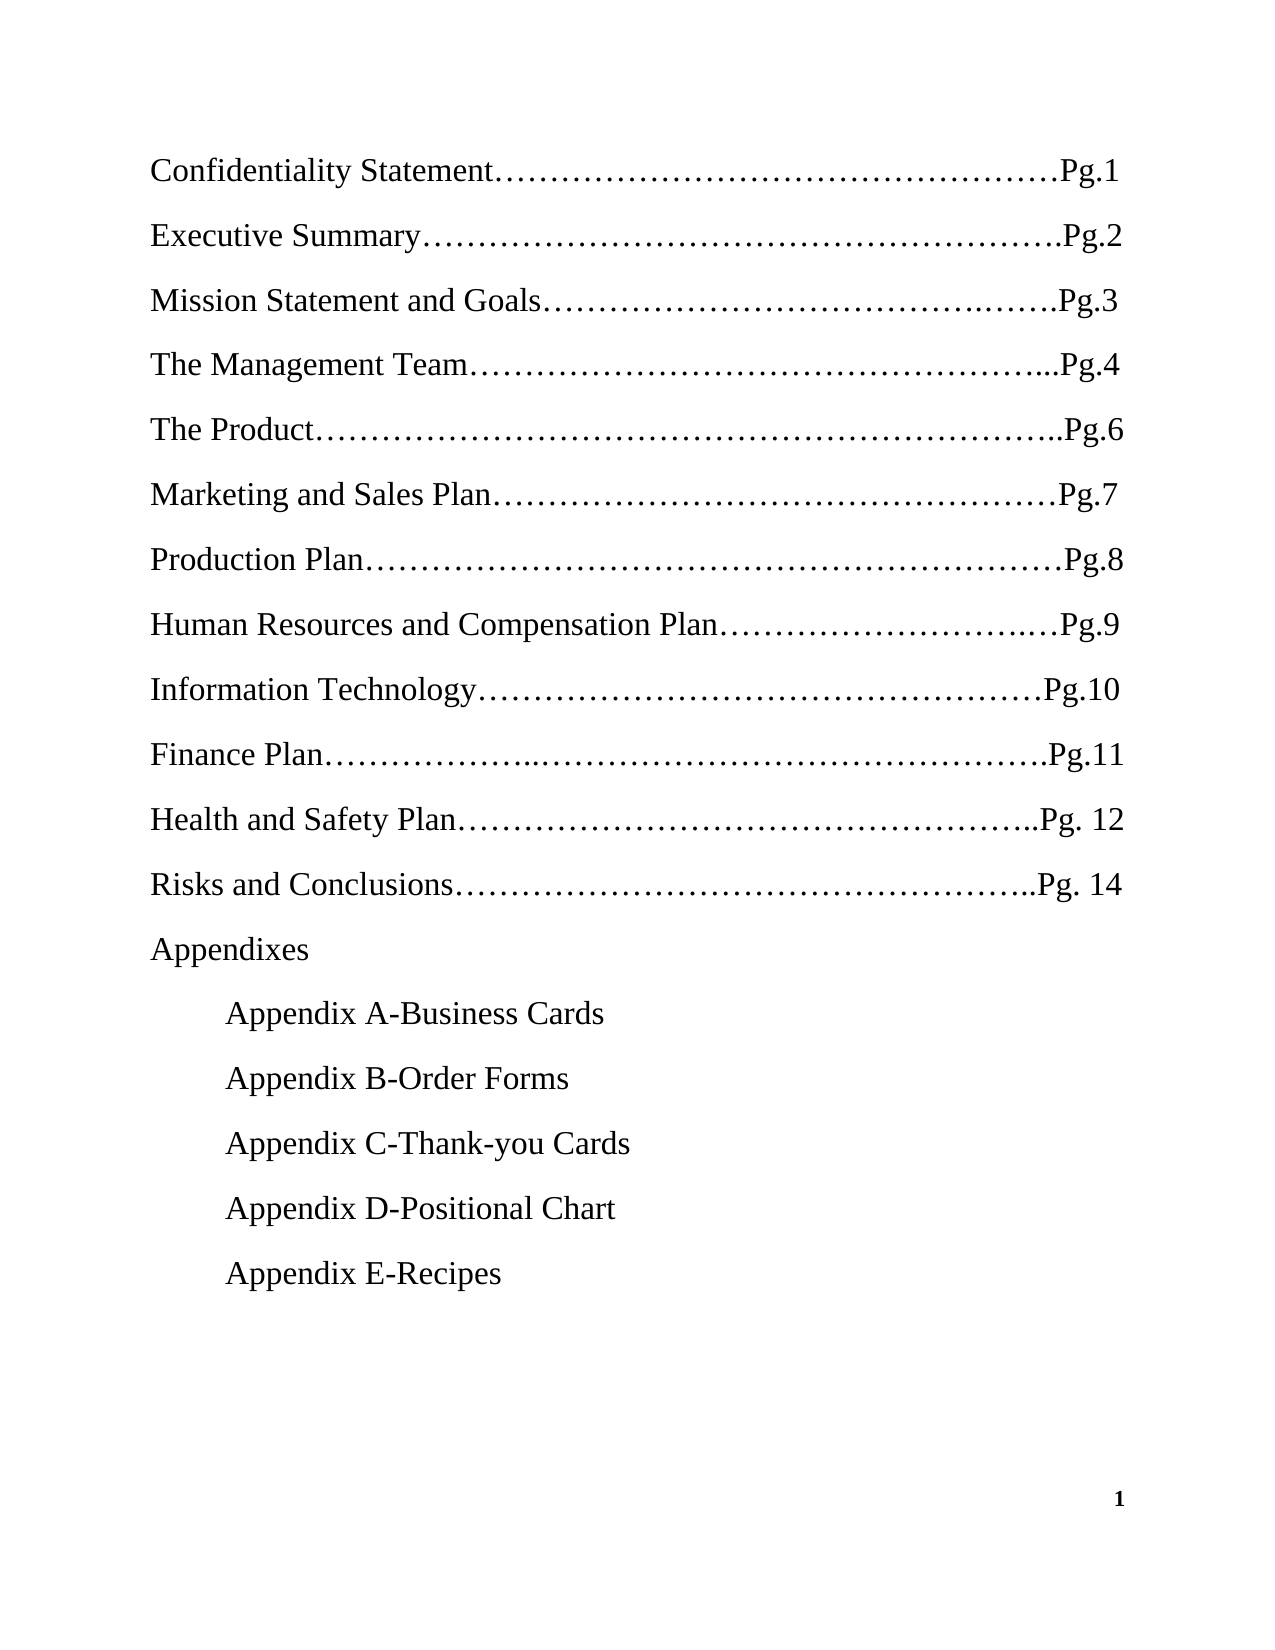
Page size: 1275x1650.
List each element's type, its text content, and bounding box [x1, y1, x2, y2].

text Risks and Conclusions……………………………………………..Pg. 14 [150, 864, 1125, 902]
text Appendix C-Thank-you Cards [150, 1123, 1125, 1162]
text Confidentiality Statement……………………………………………Pg.1 [150, 150, 1125, 188]
text Health and Safety Plan……………………………………………..Pg. 12 [150, 799, 1125, 837]
text Appendixes [150, 929, 1125, 967]
text Appendix B-Order Forms [150, 1058, 1125, 1097]
text Appendix A-Business Cards [150, 994, 1125, 1032]
text Human Resources and Compensation Plan……………………….…Pg.9 [150, 604, 1125, 643]
text Finance Plan………………..……………………………………….Pg.11 [150, 734, 1125, 772]
text The Product…………………………………………………………..Pg.6 [150, 409, 1125, 448]
text Appendix E-Recipes [150, 1253, 1125, 1292]
text Appendix D-Positional Chart [150, 1188, 1125, 1227]
text Executive Summary………………………………………………….Pg.2 [150, 215, 1125, 253]
text Marketing and Sales Plan……………………………………………Pg.7 [150, 474, 1125, 513]
text Mission Statement and Goals………………………………….…….Pg.3 [150, 280, 1125, 318]
text Information Technology……………………………………………Pg.10 [150, 669, 1125, 707]
text Production Plan………………………………………………………Pg.8 [150, 539, 1125, 578]
text 1 [150, 1485, 1125, 1511]
text The Management Team……………………………………………...Pg.4 [150, 345, 1125, 383]
